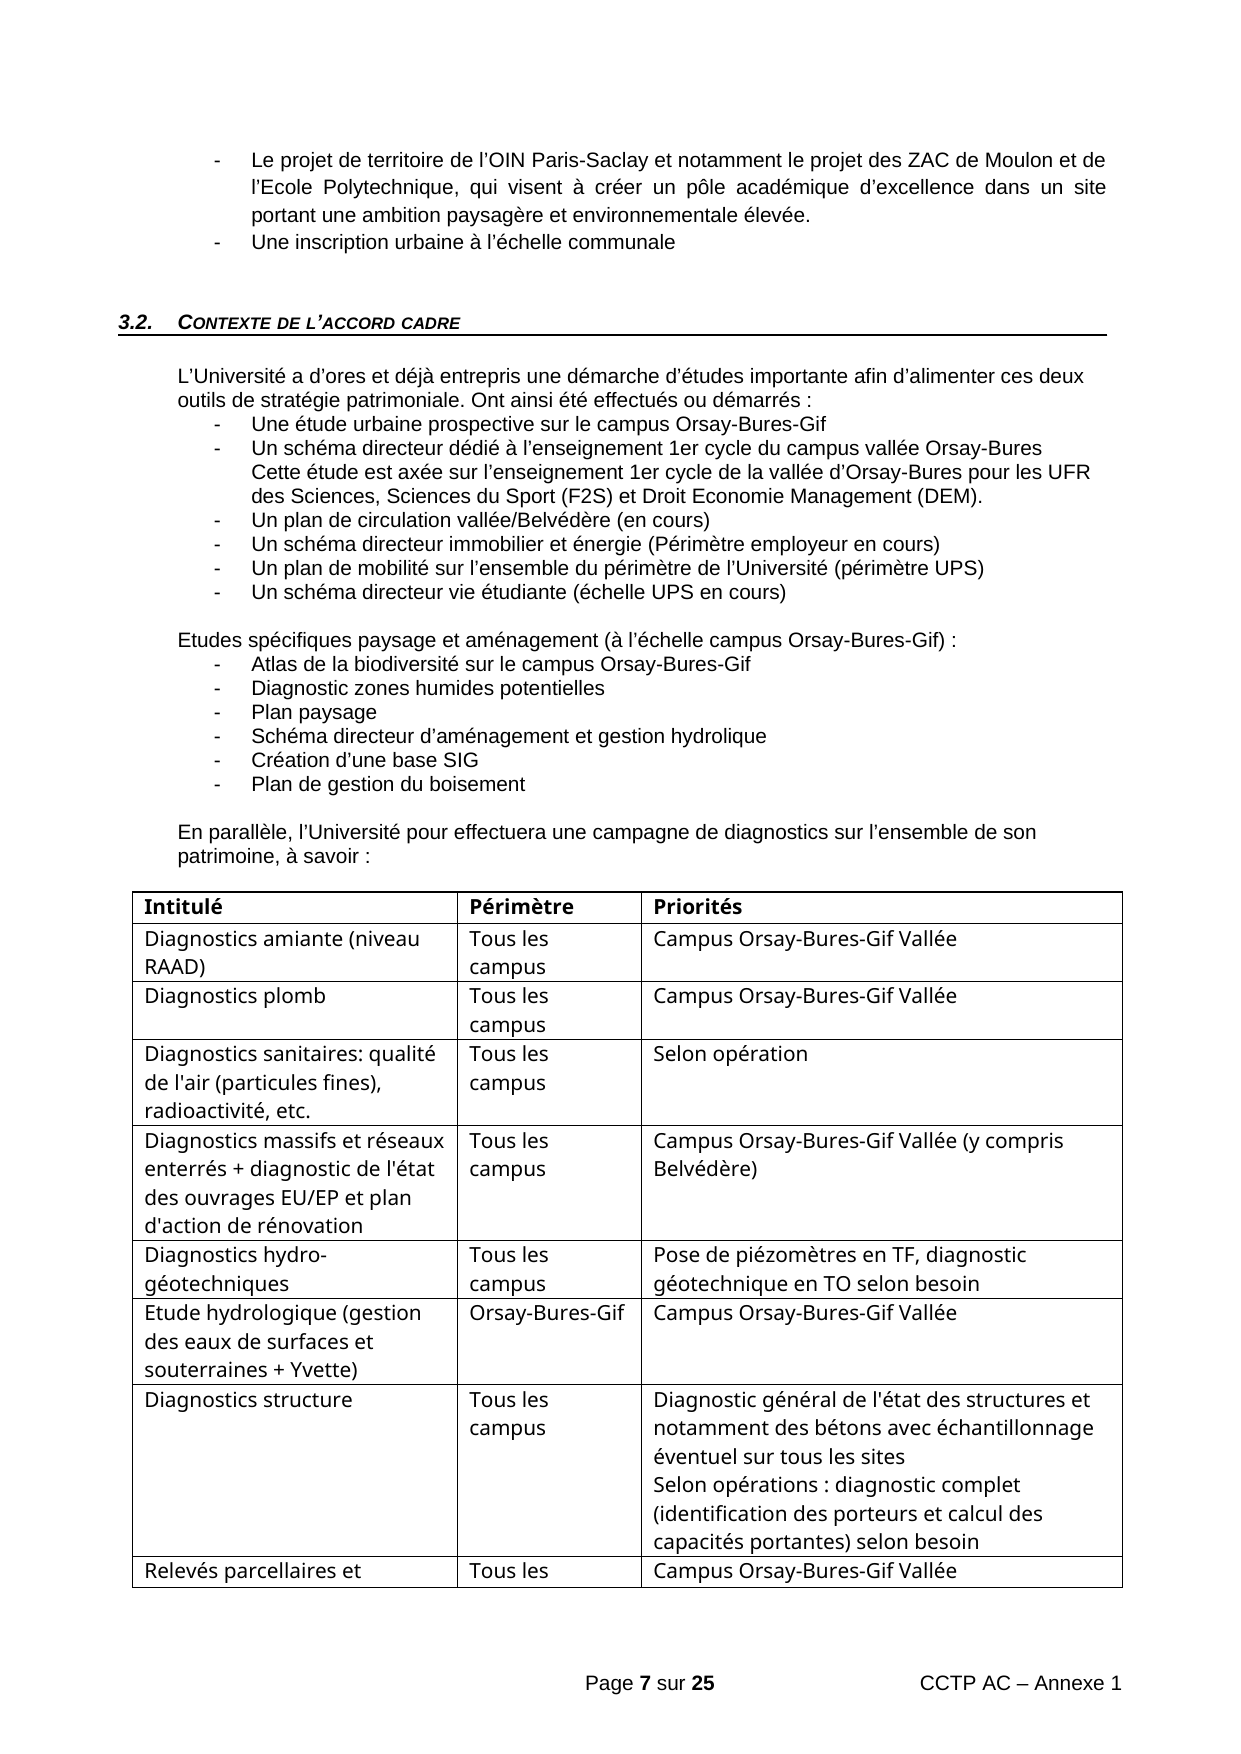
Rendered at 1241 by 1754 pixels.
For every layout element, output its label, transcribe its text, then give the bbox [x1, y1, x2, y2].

table_cell Relevés parcellaires et topographiques [133, 1557, 457, 1587]
text Etudes spécifiques paysage et aménagement (à l’échelle campus Orsay-Bures-Gif) : [177, 628, 1107, 652]
table_header Intitulé [133, 893, 457, 923]
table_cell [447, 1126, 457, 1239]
list Un plan de mobilité sur l’ensemble du périmètre de l’Université (périmètre UPS) [213, 556, 1107, 580]
table_cell Campus Orsay-Bures-Gif Vallée [642, 982, 1122, 1038]
table_cell Diagnostics structure [133, 1385, 457, 1556]
text L’Université a d’ores et déjà entrepris une démarche d’études importante afin d’alimenter ces deux outils de stratégie patrimoniale. Ont ainsi été effectués ou démarrés : [177, 364, 1107, 412]
subtitle Contexte de l’accord cadre [118, 310, 1107, 334]
table_cell Campus Orsay-Bures-Gif Vallée (y compris Belvédère) [642, 1126, 1122, 1239]
list Atlas de la biodiversité sur le campus Orsay-Bures-Gif [213, 652, 1107, 676]
table_cell Tous les campus [458, 1040, 641, 1125]
list Schéma directeur d’aménagement et gestion hydrolique [213, 724, 1107, 748]
list Une inscription urbaine à l’échelle communale [213, 230, 1107, 254]
table_header Périmètre [458, 893, 641, 923]
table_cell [642, 1557, 1122, 1587]
text En parallèle, l’Université pour effectuera une campagne de diagnostics sur l’ensemble de son patrimoine, à savoir : [177, 819, 1107, 867]
list Plan de gestion du boisement [213, 772, 1107, 796]
table_cell Tous les campus [458, 1385, 641, 1556]
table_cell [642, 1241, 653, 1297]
list Cette étude est axée sur l’enseignement 1er cycle de la vallée d’Orsay-Bures pour les UFR des Sciences, Sciences du Sport (F2S) et Droit Economie Management (DEM). [251, 460, 1107, 508]
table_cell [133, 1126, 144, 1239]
list Une étude urbaine prospective sur le campus Orsay-Bures-Gif [213, 412, 1107, 436]
table_cell Tous les campus [458, 1126, 641, 1239]
table_cell Orsay-Bures-Gif [458, 1299, 641, 1384]
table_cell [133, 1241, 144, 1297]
list Un schéma directeur immobilier et énergie (Périmètre employeur en cours) [213, 532, 1107, 556]
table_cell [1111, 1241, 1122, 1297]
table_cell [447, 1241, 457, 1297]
table_cell Selon opération [642, 1040, 1122, 1125]
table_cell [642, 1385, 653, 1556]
table_cell Campus Orsay-Bures-Gif Vallée [642, 1299, 1122, 1384]
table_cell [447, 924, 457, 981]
list Un schéma directeur vie étudiante (échelle UPS en cours) [213, 580, 1107, 604]
table_cell Diagnostics plomb [133, 982, 457, 1038]
table_cell Tous les campus [458, 1557, 641, 1587]
list Un schéma directeur dédié à l’enseignement 1er cycle du campus vallée Orsay-Bures [213, 436, 1107, 460]
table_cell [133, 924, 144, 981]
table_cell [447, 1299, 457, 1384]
list Diagnostic zones humides potentielles [213, 676, 1107, 700]
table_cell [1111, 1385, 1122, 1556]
list Création d’une base SIG [213, 748, 1107, 772]
table_header Priorités [642, 893, 1122, 923]
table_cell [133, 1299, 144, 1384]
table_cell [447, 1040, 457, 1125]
list Plan paysage [213, 700, 1107, 724]
table_cell Campus Orsay-Bures-Gif Vallée [642, 924, 1122, 981]
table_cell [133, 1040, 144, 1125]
list Le projet de territoire de l’OIN Paris-Saclay et notamment le projet des ZAC de Moulon et de l’Ecole Polytechnique, qui visent à créer un pôle académique d’excellence dans un site portant une ambition paysagère et environnementale élevée. [213, 148, 1107, 227]
list Un plan de circulation vallée/Belvédère (en cours) [213, 508, 1107, 532]
